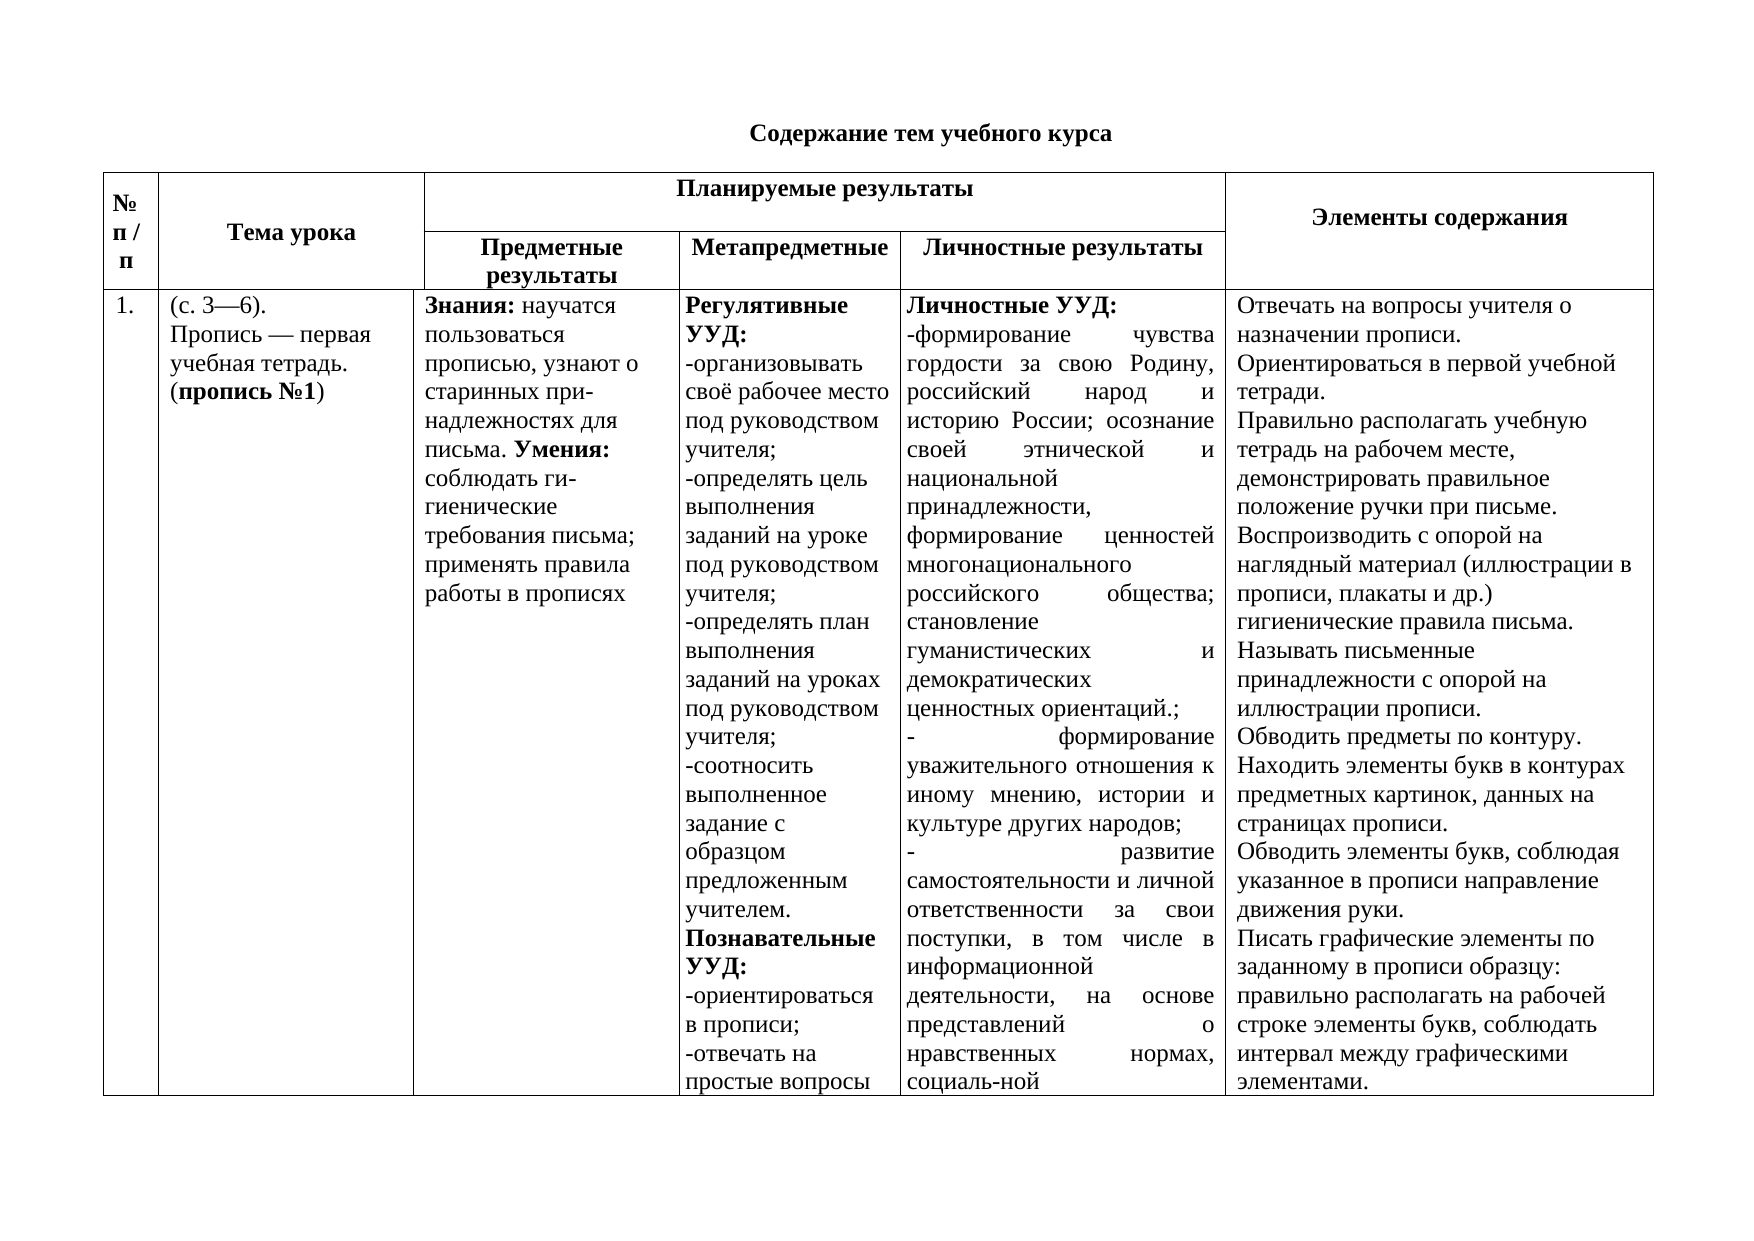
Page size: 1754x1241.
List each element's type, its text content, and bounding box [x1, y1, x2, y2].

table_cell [1226, 290, 1653, 1095]
table_cell Личностные результаты [901, 232, 1225, 289]
table_header Тема урока [159, 173, 424, 289]
table_header № п / п [104, 173, 158, 289]
table_cell Метапредметные [680, 232, 900, 289]
table_header Планируемые результаты [425, 173, 1225, 231]
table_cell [414, 290, 679, 1095]
list Содержание тем учебного курса [252, 118, 1609, 147]
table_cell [159, 290, 413, 1095]
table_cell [901, 290, 1225, 1095]
table_cell 1. [104, 290, 158, 1095]
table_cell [680, 290, 900, 1095]
table_header Элементы содержания [1226, 173, 1653, 289]
